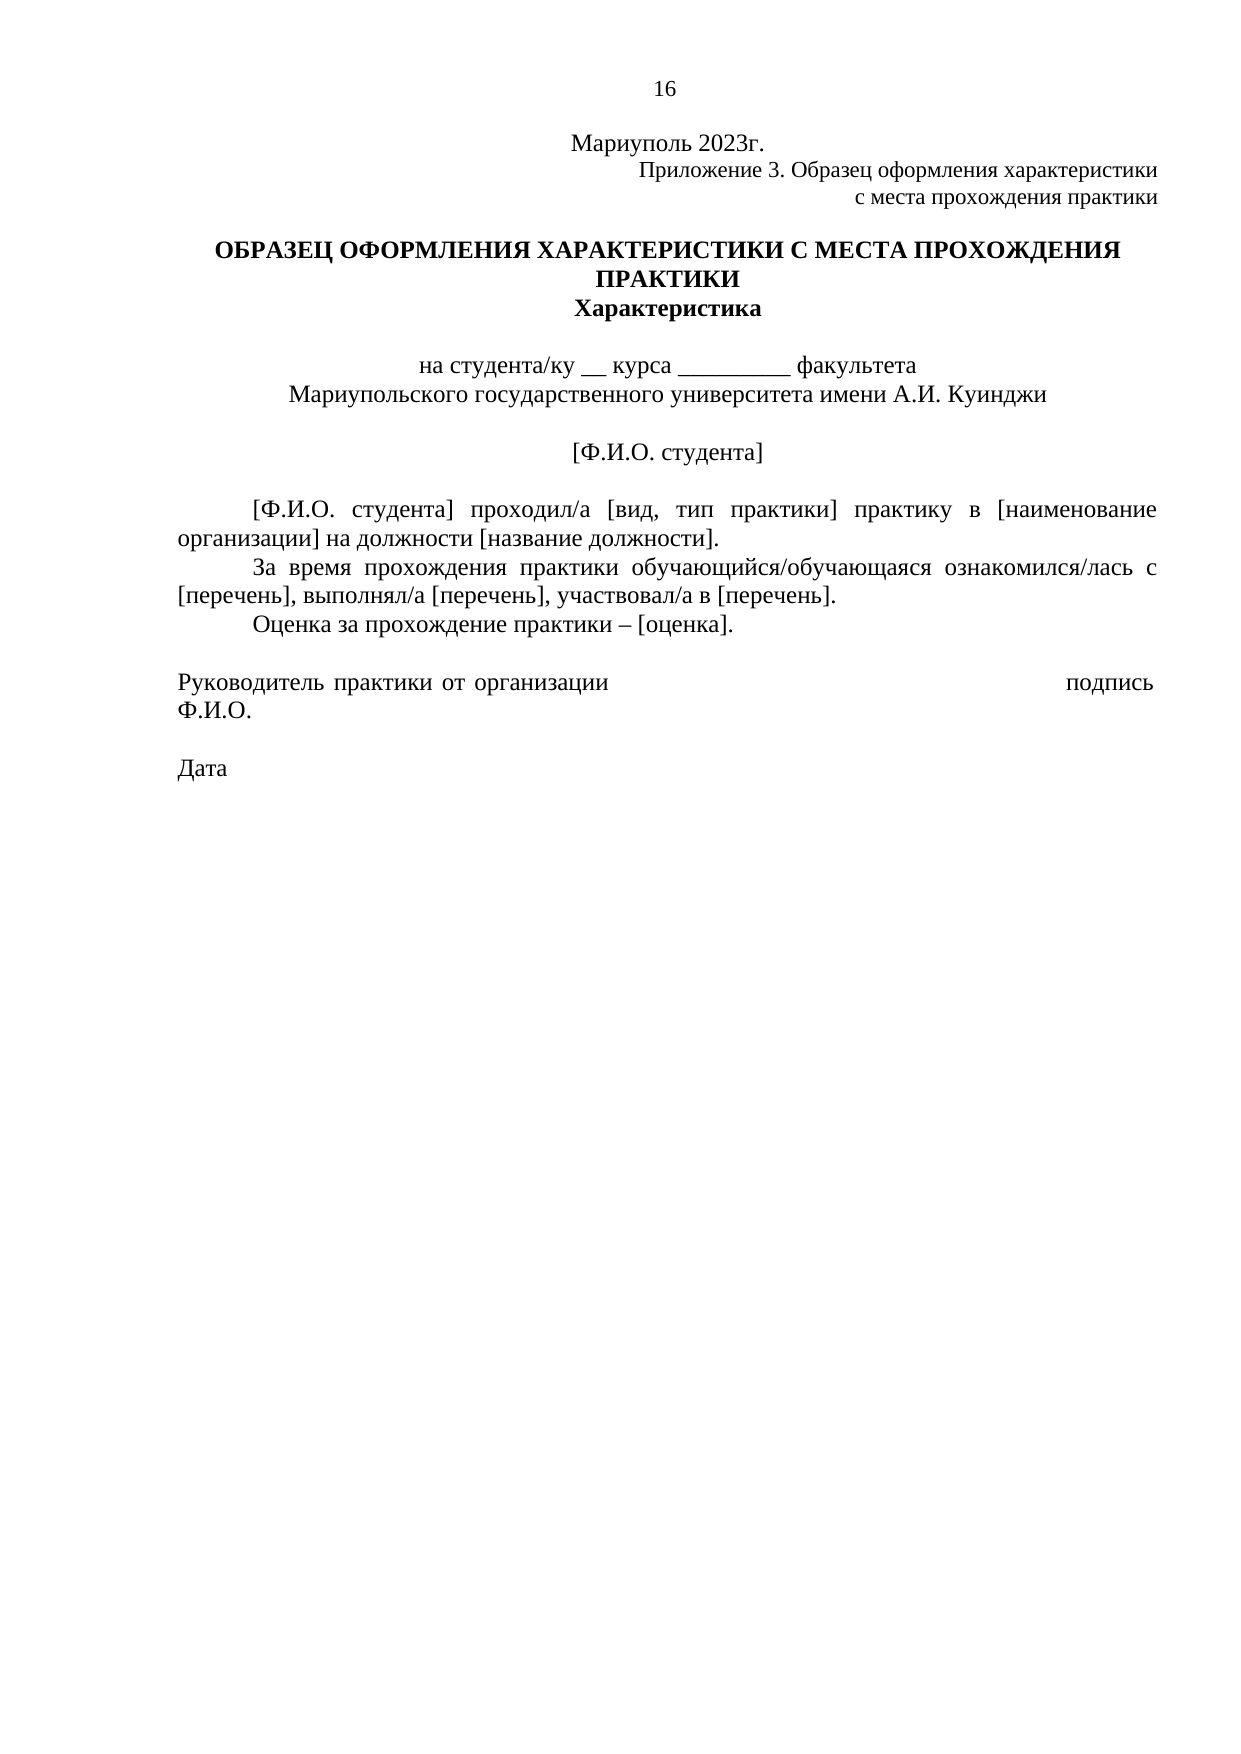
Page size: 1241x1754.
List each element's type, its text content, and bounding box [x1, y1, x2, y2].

text [Ф.И.О. студента] проходил/а [вид, тип практики] практику в [наименование организации] на должности [название должности]. [177, 494, 1158, 552]
text на студента/ку __ курса _________ факультета [177, 351, 1158, 379]
text Мариуполь 2023г. [177, 128, 1158, 156]
text [Ф.И.О. студента] [177, 437, 1158, 466]
text За время прохождения практики обучающийся/обучающаяся ознакомился/лась с [перечень], выполнял/а [перечень], участвовал/а в [перечень]. [177, 552, 1158, 609]
text Руководитель практики от организации подпись Ф.И.О. [177, 667, 1158, 724]
text с места прохождения практики [177, 183, 1158, 209]
text Приложение 3. Образец оформления характеристики [177, 156, 1158, 183]
text Оценка за прохождение практики – [оценка]. [177, 609, 1158, 638]
text Характеристика [177, 293, 1158, 322]
text Мариупольского государственного университета имени А.И. Куинджи [177, 379, 1158, 408]
text Дата [177, 753, 1158, 782]
text ОБРАЗЕЦ ОФОРМЛЕНИЯ ХАРАКТЕРИСТИКИ С МЕСТА ПРОХОЖДЕНИЯ ПРАКТИКИ [177, 236, 1158, 293]
